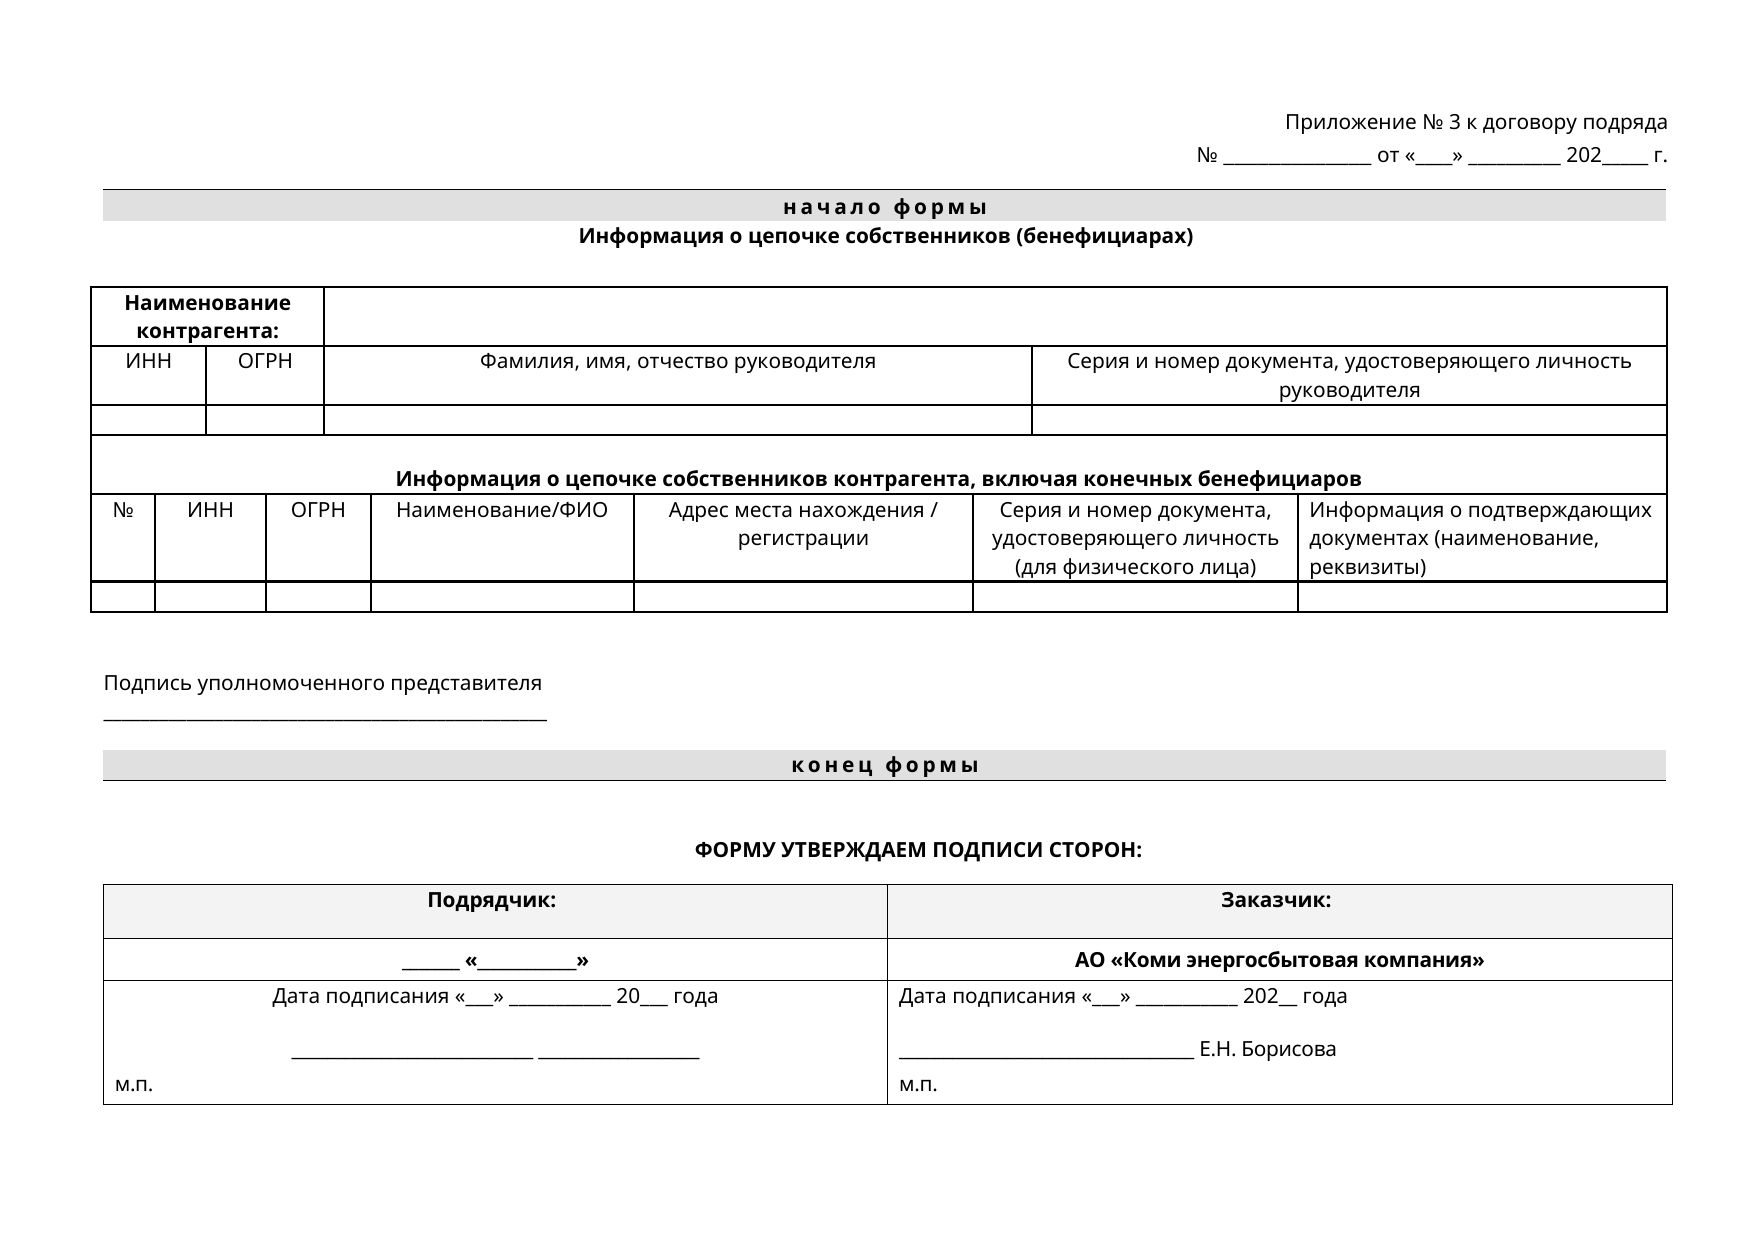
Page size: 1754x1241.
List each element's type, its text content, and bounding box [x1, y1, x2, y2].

text конец формы [103, 750, 1666, 780]
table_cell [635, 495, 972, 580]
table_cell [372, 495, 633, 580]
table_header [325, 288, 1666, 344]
text Информация о цепочке собственников (бенефициарах) [103, 221, 1668, 249]
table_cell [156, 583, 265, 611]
text № _____________ от «____» __________ 202_____ г. [664, 140, 1668, 168]
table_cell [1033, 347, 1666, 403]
text начало формы [103, 190, 1666, 221]
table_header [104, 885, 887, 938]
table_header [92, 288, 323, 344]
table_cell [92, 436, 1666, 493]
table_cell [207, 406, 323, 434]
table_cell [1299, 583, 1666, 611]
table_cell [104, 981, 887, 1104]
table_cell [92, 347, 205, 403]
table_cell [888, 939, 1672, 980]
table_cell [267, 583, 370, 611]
text Подпись уполномоченного представителя [103, 668, 1668, 696]
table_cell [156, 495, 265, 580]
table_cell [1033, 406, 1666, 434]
text ________________________________________________ [103, 696, 1668, 725]
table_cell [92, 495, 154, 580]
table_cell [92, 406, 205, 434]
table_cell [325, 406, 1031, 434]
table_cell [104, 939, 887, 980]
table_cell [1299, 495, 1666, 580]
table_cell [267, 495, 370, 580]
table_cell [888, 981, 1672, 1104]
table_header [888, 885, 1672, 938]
text ФОРМУ УТВЕРЖДАЕМ ПОДПИСИ СТОРОН: [103, 835, 1668, 863]
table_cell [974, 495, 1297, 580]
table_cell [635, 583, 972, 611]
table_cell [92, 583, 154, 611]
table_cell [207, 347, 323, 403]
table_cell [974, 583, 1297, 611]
subtitle Приложение № 3 к договору подряда [103, 107, 1668, 136]
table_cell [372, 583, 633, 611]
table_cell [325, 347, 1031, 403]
